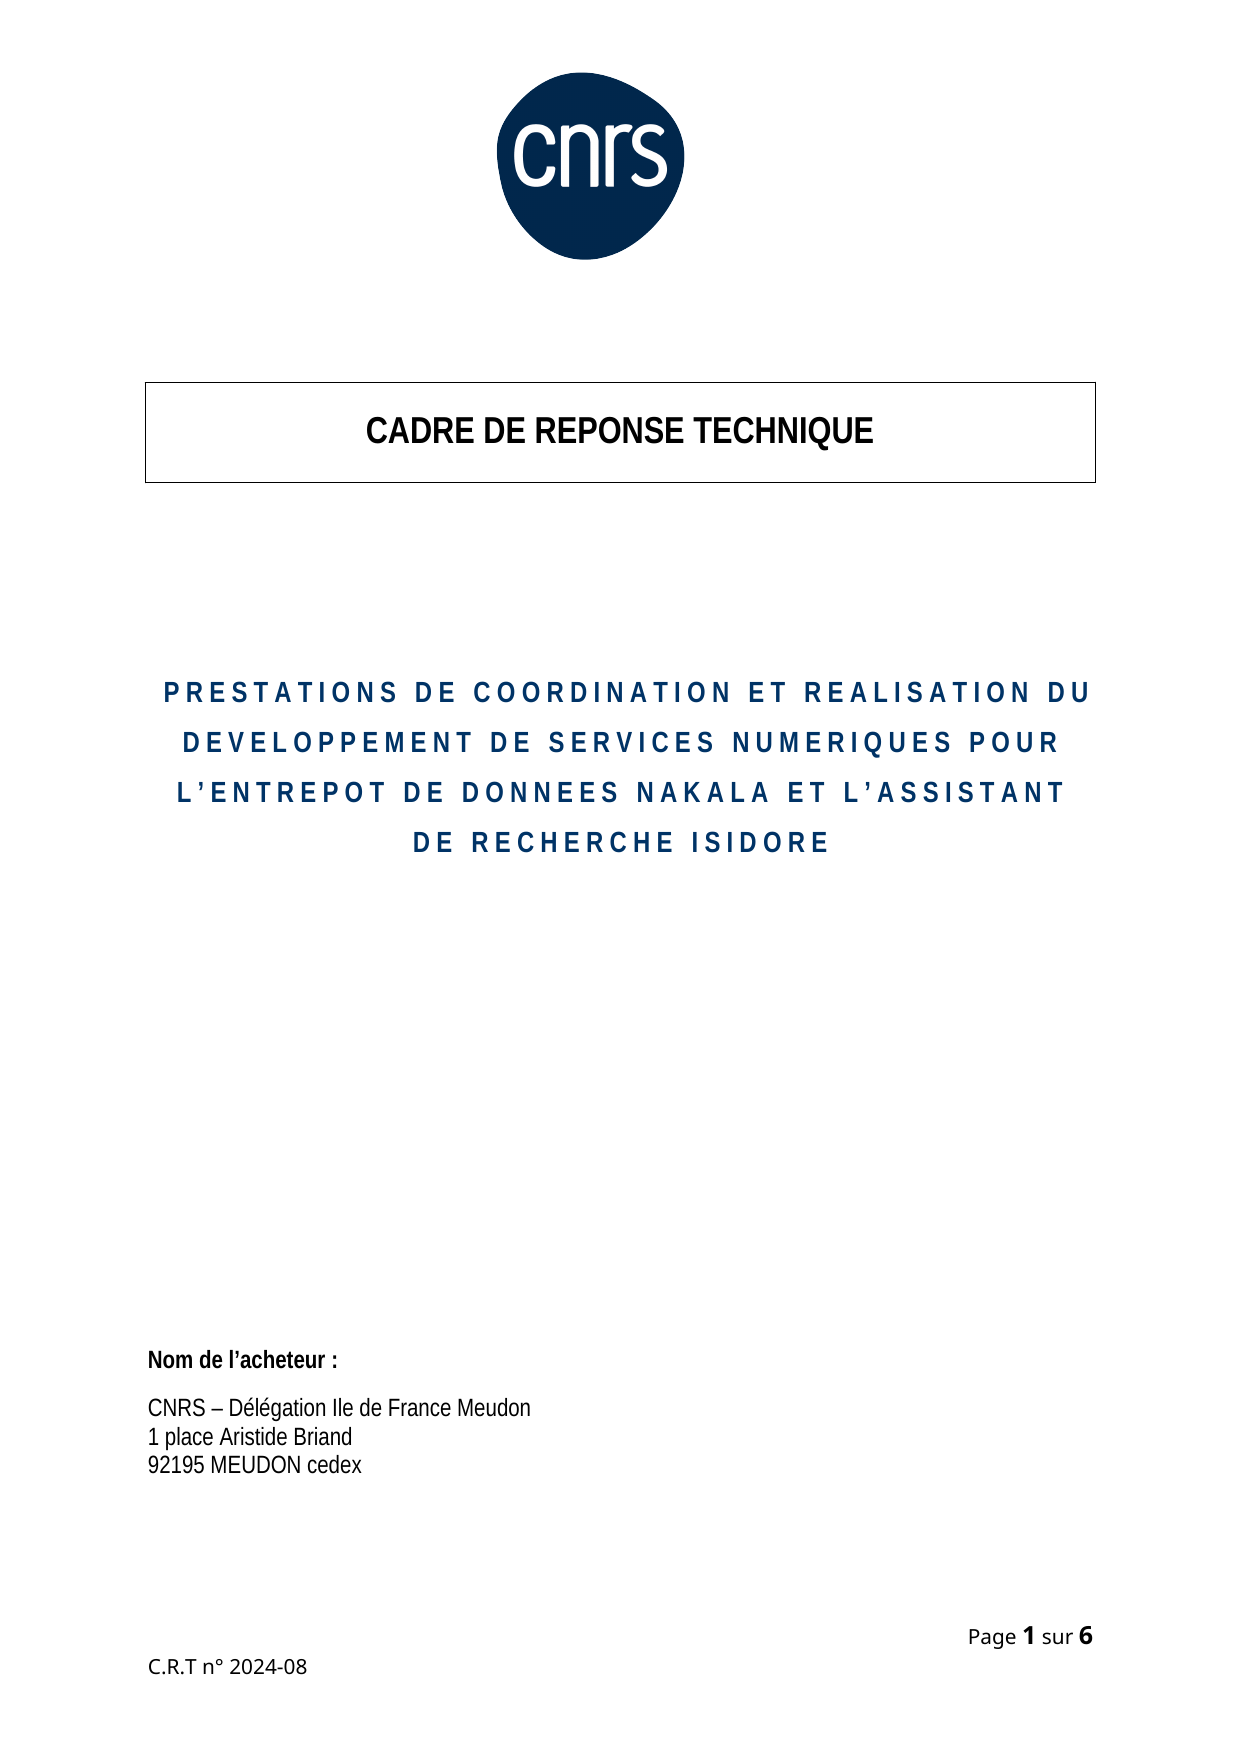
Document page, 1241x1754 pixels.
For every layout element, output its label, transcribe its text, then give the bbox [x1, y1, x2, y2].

text PRESTATIONS DE COORDINATION ET REALISATION DU DEVELOPPEMENT DE SERVICES NUMERIQUES POUR L’ENTREPOT DE DONNEES NAKALA ET L’ASSISTANT DE RECHERCHE ISIDORE [148, 675, 1093, 859]
picture [493, 70, 688, 262]
text CADRE DE REPONSE TECHNIQUE [148, 409, 1093, 452]
text 92195 MEUDON cedex [148, 1450, 1093, 1479]
text CNRS – Délégation Ile de France Meudon [148, 1393, 1093, 1422]
text 1 place Aristide Briand [148, 1422, 1093, 1450]
text Nom de l’acheteur : [148, 1345, 1093, 1374]
